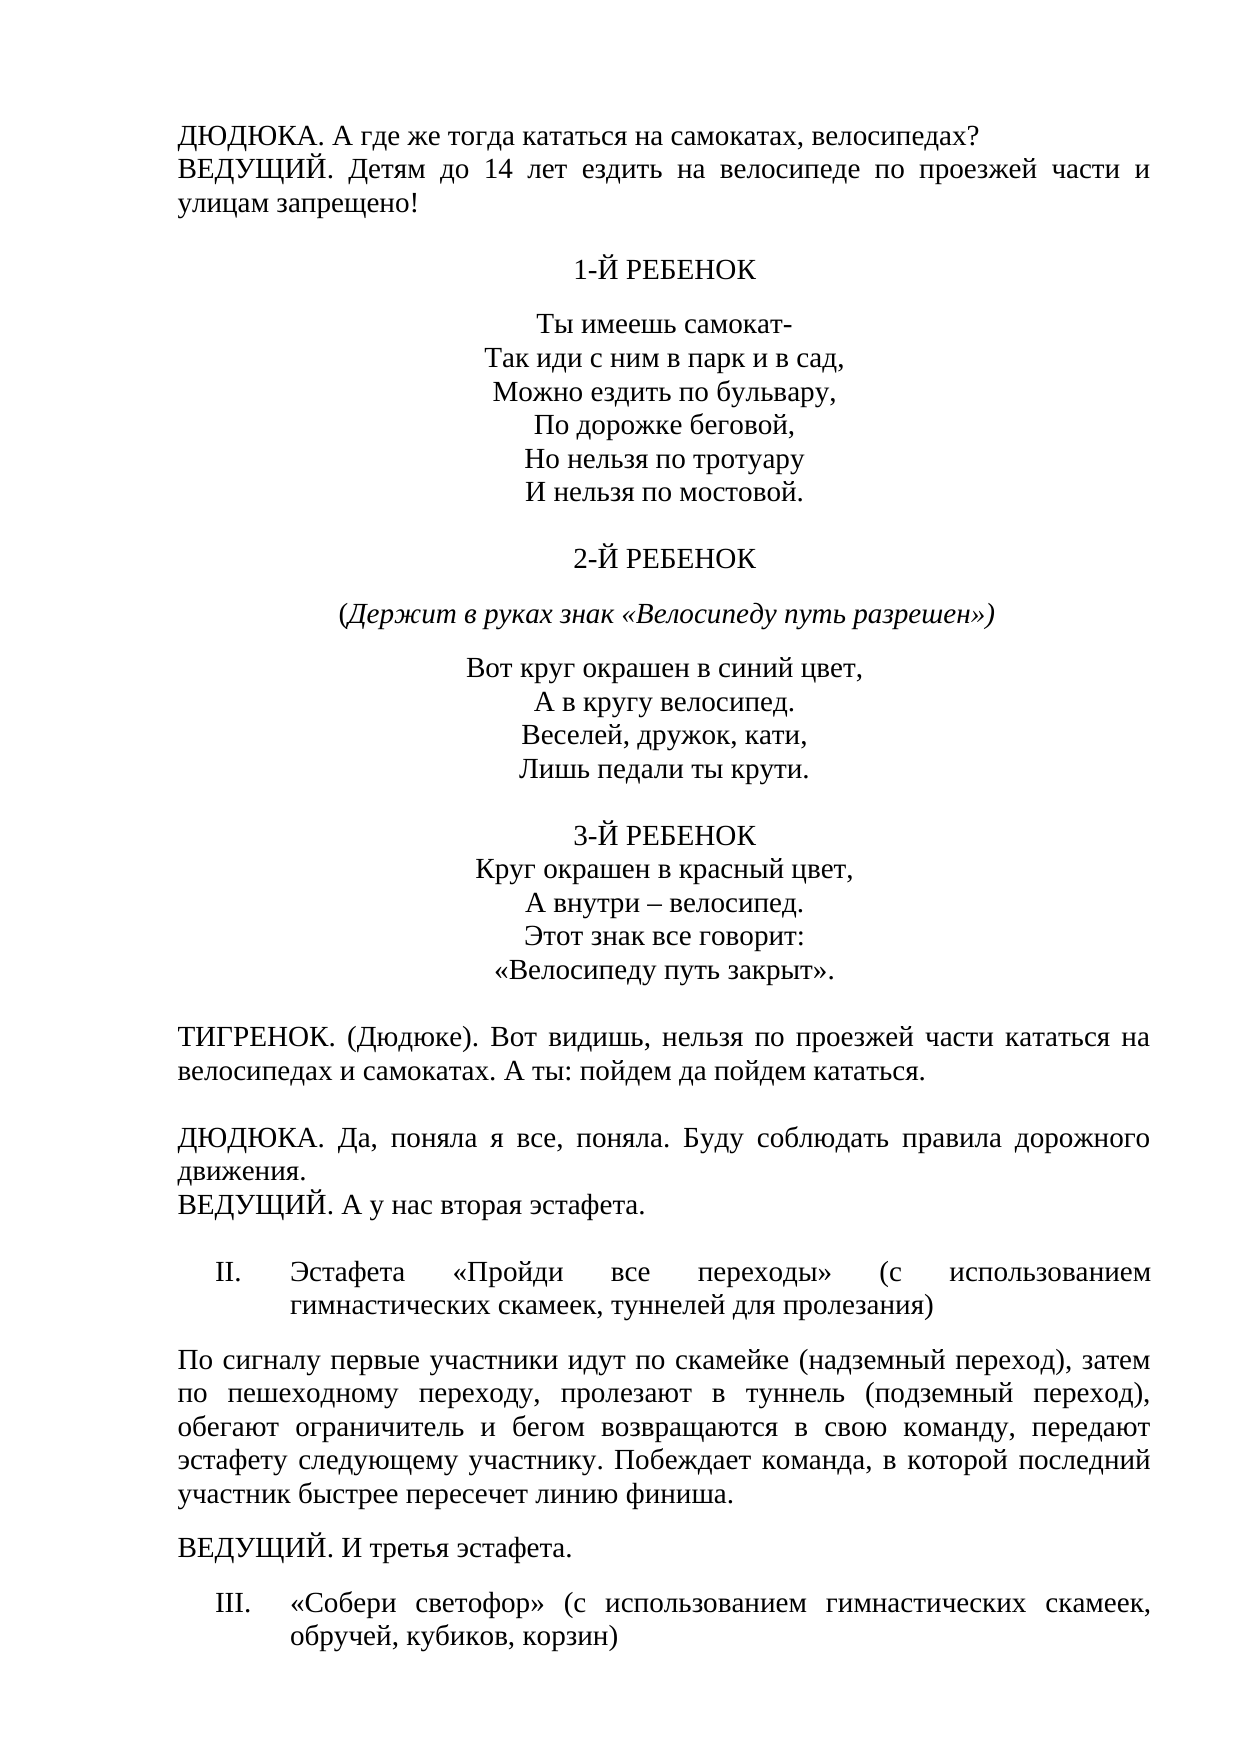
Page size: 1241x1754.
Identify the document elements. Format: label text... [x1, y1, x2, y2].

text (Держит в руках знак «Велосипеду путь разрешен») [177, 596, 1152, 629]
text 3-Й РЕБЕНОК [177, 818, 1152, 851]
text ВЕДУЩИЙ. А у нас вторая эстафета. [177, 1187, 1152, 1220]
text А в кругу велосипед. [177, 684, 1152, 717]
text А внутри – велосипед. [177, 885, 1152, 918]
text ДЮДЮКА. Да, поняла я все, поняла. Буду соблюдать правила дорожного движения. [177, 1120, 1152, 1187]
text «Велосипеду путь закрыт». [177, 952, 1152, 986]
text Веселей, дружок, кати, [177, 717, 1152, 751]
list «Собери светофор» (с использованием гимнастических скамеек, обручей, кубиков, корзин) [215, 1585, 1152, 1652]
text Ты имеешь самокат- [177, 307, 1152, 340]
text 2-Й РЕБЕНОК [177, 541, 1152, 575]
list Эстафета «Пройди все переходы» (с использованием гимнастических скамеек, туннелей для пролезания) [215, 1254, 1152, 1321]
text По дорожке беговой, [177, 407, 1152, 441]
text Круг окрашен в красный цвет, [177, 851, 1152, 885]
text По сигналу первые участники идут по скамейке (надземный переход), затем по пешеходному переходу, пролезают в туннель (подземный переход), обегают ограничитель и бегом возвращаются в свою команду, передают эстафету следующему участнику. Побеждает команда, в которой последний участник быстрее пересечет линию финиша. [177, 1342, 1152, 1509]
text Лишь педали ты крути. [177, 751, 1152, 784]
text Можно ездить по бульвару, [177, 374, 1152, 407]
text ВЕДУЩИЙ. Детям до 14 лет ездить на велосипеде по проезжей части и улицам запрещено! [177, 152, 1152, 219]
text Вот круг окрашен в синий цвет, [177, 650, 1152, 684]
text ДЮДЮКА. А где же тогда кататься на самокатах, велосипедах? [177, 118, 1152, 152]
text И нельзя по мостовой. [177, 474, 1152, 508]
text Этот знак все говорит: [177, 918, 1152, 952]
text ТИГРЕНОК. (Дюдюке). Вот видишь, нельзя по проезжей части кататься на велосипедах и самокатах. А ты: пойдем да пойдем кататься. [177, 1019, 1152, 1086]
text ВЕДУЩИЙ. И третья эстафета. [177, 1530, 1152, 1564]
text Но нельзя по тротуару [177, 441, 1152, 474]
text Так иди с ним в парк и в сад, [177, 340, 1152, 374]
text 1-Й РЕБЕНОК [177, 252, 1152, 286]
